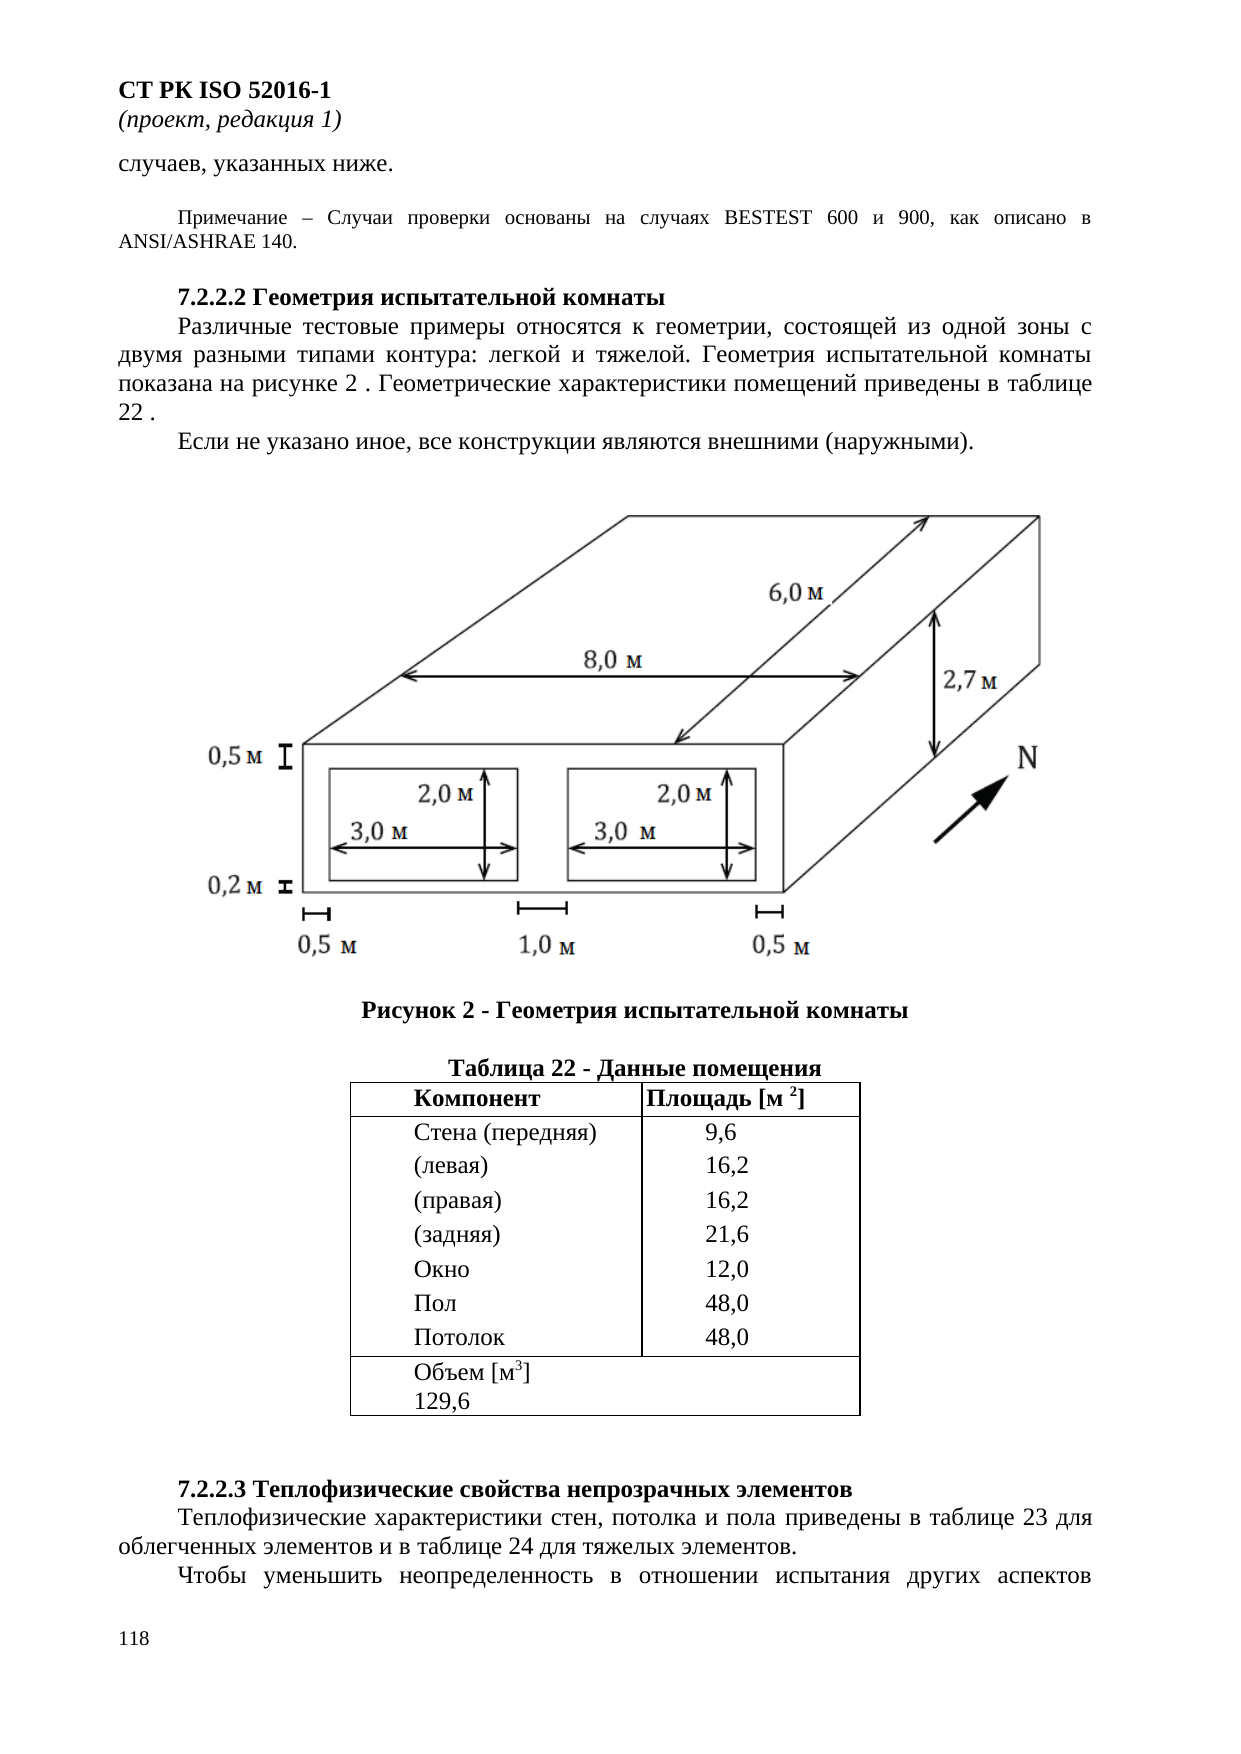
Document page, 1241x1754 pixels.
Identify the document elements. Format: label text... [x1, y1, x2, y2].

text Если не указано иное, все конструкции являются внешними (наружными). [118, 426, 1092, 454]
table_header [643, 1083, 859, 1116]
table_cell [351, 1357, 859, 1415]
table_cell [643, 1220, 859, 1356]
text 7.2.2.3 Теплофизические свойства непрозрачных элементов [118, 1474, 1092, 1502]
text Таблица 22 - Данные помещения [118, 1053, 1092, 1082]
text 7.2.2.2 Геометрия испытательной комнаты [118, 282, 1092, 311]
text Теплофизические характеристики стен, потолка и пола приведены в таблице 23 для облегченных элементов и в таблице 24 для тяжелых элементов. [118, 1502, 1092, 1560]
text Рисунок 2 - Геометрия испытательной комнаты [118, 995, 1092, 1024]
picture [177, 483, 1057, 967]
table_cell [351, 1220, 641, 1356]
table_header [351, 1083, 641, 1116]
text Различные тестовые примеры относятся к геометрии, состоящей из одной зоны с двумя разными типами контура: легкой и тяжелой. Геометрия испытательной комнаты показана на рисунке 2 . Геометрические характеристики помещений приведены в таблице 22 . [118, 311, 1092, 426]
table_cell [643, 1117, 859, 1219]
text Примечание – Случаи проверки основаны на случаях BESTEST 600 и 900, как описано в ANSI/ASHRAE 140. [118, 205, 1092, 253]
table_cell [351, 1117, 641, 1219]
